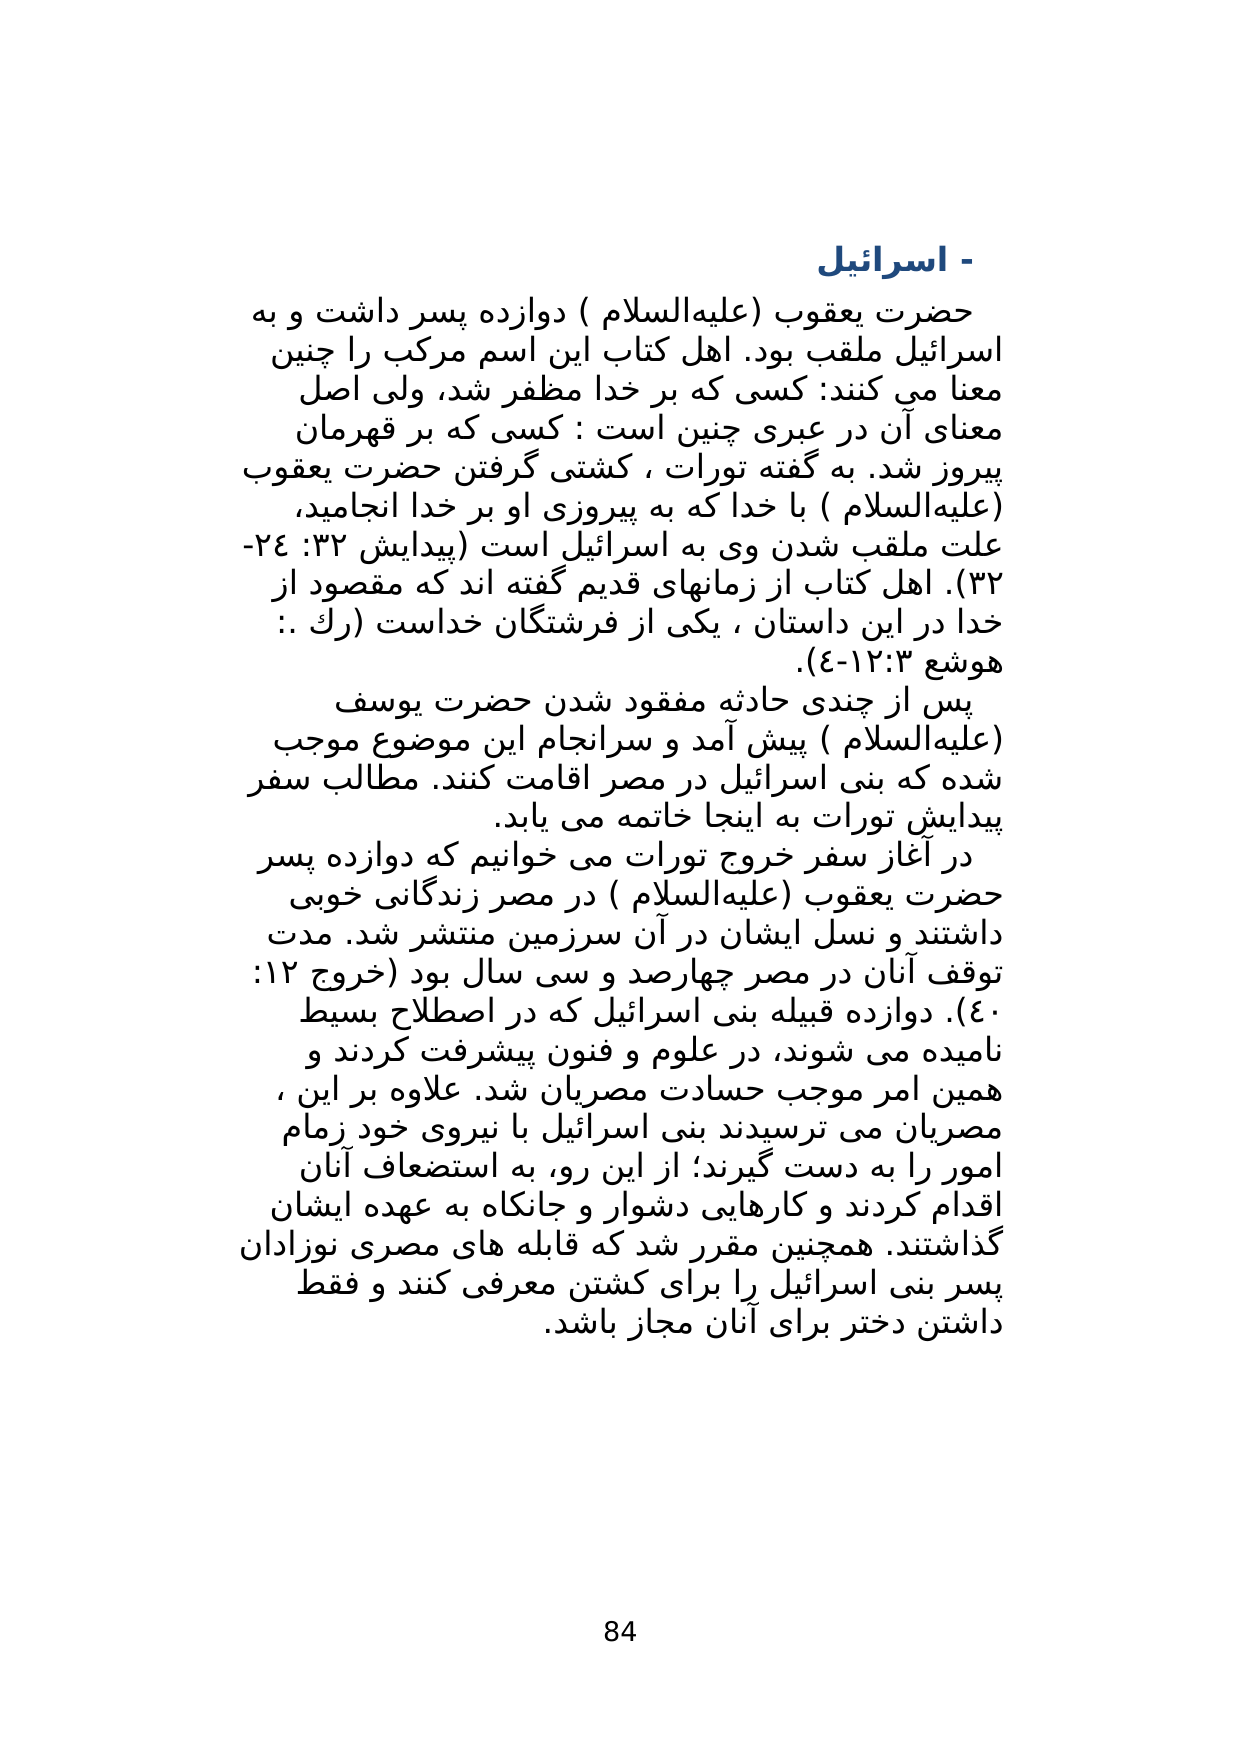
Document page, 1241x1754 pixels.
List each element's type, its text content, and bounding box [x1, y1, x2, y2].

text در آغاز سفر خروج تورات مى خوانيم كه دوازده پسر حضرت يعقوب (عليه‌السلام ) در مصر زندگانى خوبى داشتند و نسل ايشان در آن سرزمين منتشر شد. مدت توقف آنان در مصر چهارصد و سى سال بود (خروج ١٢: ٤٠). دوازده قبيله بنى اسرائيل كه در اصطلاح بسيط ناميده مى شوند، در علوم و فنون پيشرفت كردند و همين امر موجب حسادت مصريان شد. علاوه بر اين ، مصريان مى ترسيدند بنى اسرائيل با نيروى خود زمام امور را به دست گيرند؛ از اين رو، به استضعاف آنان اقدام كردند و كارهايى دشوار و جانكاه به عهده ايشان گذاشتند. همچنين مقرر شد كه قابله هاى مصرى نوزادان پسر بنى اسرائيل را براى كشتن معرفى كنند و فقط داشتن دختر براى آنان مجاز باشد. [236, 836, 1004, 1341]
text حضرت يعقوب (عليه‌السلام ) دوازده پسر داشت و به اسرائيل ملقب بود. اهل كتاب اين اسم مركب را چنين معنا مى كنند: كسى كه بر خدا مظفر شد، ولى اصل معناى آن در عبرى چنين است : كسى كه بر قهرمان پيروز شد. به گفته تورات ، كشتى گرفتن حضرت يعقوب (عليه‌السلام ) با خدا كه به پيروزى او بر خدا انجاميد، علت ملقب شدن وى به اسرائيل است (پيدايش ٣٢: ٢٤-٣٢). اهل كتاب از زمانهاى قديم گفته اند كه مقصود از خدا در اين داستان ، يكى از فرشتگان خداست (رك .: هوشع ١٢:٣-٤). [236, 292, 1004, 680]
text پس از چندى حادثه مفقود شدن حضرت يوسف (عليه‌السلام ) پيش آمد و سرانجام اين موضوع موجب شده كه بنى اسرائيل در مصر اقامت كنند. مطالب سفر پيدايش تورات به اينجا خاتمه مى يابد. [236, 680, 1004, 836]
subtitle - اسرائيل [236, 241, 1004, 279]
